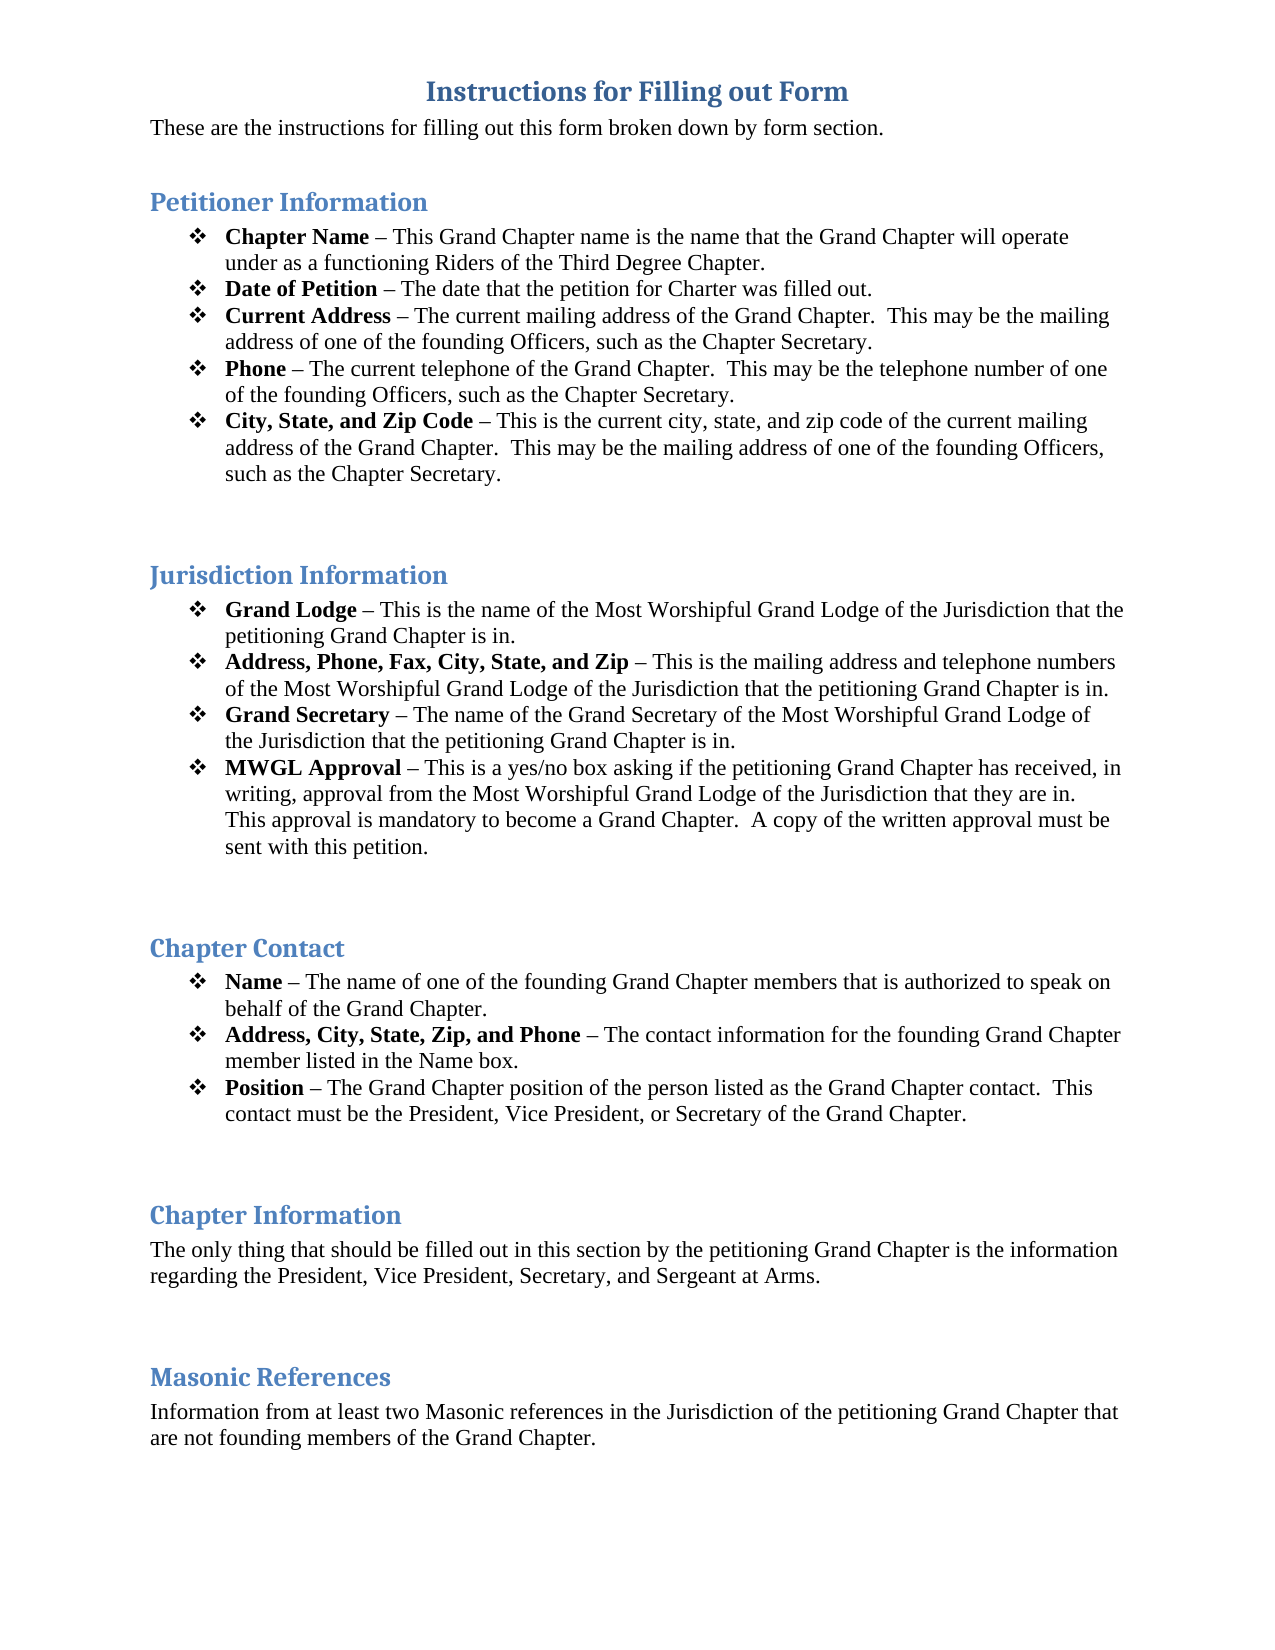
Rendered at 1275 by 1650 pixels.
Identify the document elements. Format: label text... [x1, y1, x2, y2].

list Address, Phone, Fax, City, State, and Zip – This is the mailing address and telephone numbers of the Most Worshipful Grand Lodge of the Jurisdiction that the petitioning Grand Chapter is in. [187, 648, 1125, 701]
subtitle Masonic References [150, 1362, 1125, 1393]
list Address, City, State, Zip, and Phone – The contact information for the founding Grand Chapter member listed in the Name box. [187, 1021, 1125, 1074]
subtitle Instructions for Filling out Form [150, 75, 1125, 108]
subtitle Jurisdiction Information [150, 560, 1125, 591]
list MWGL Approval – This is a yes/no box asking if the petitioning Grand Chapter has received, in writing, approval from the Most Worshipful Grand Lodge of the Jurisdiction that they are in. This approval is mandatory to become a Grand Chapter. A copy of the written approval must be sent with this petition. [187, 754, 1125, 859]
list Name – The name of one of the founding Grand Chapter members that is authorized to speak on behalf of the Grand Chapter. [187, 968, 1125, 1021]
list Grand Secretary – The name of the Grand Secretary of the Most Worshipful Grand Lodge of the Jurisdiction that the petitioning Grand Chapter is in. [187, 701, 1125, 754]
subtitle Petitioner Information [150, 187, 1125, 218]
list Current Address – The current mailing address of the Grand Chapter. This may be the mailing address of one of the founding Officers, such as the Chapter Secretary. [187, 302, 1125, 354]
subtitle Chapter Contact [150, 933, 1125, 964]
list Date of Petition – The date that the petition for Charter was filled out. [187, 276, 1125, 302]
list Position – The Grand Chapter position of the person listed as the Grand Chapter contact. This contact must be the President, Vice President, or Secretary of the Grand Chapter. [187, 1074, 1125, 1127]
list Chapter Name – This Grand Chapter name is the name that the Grand Chapter will operate under as a functioning Riders of the Third Degree Chapter. [187, 223, 1125, 276]
subtitle Chapter Information [150, 1200, 1125, 1231]
list Phone – The current telephone of the Grand Chapter. This may be the telephone number of one of the founding Officers, such as the Chapter Secretary. [187, 354, 1125, 407]
text Information from at least two Masonic references in the Jurisdiction of the petitioning Grand Chapter that are not founding members of the Grand Chapter. [150, 1398, 1125, 1451]
text The only thing that should be filled out in this section by the petitioning Grand Chapter is the information regarding the President, Vice President, Secretary, and Sergeant at Arms. [150, 1236, 1125, 1288]
list City, State, and Zip Code – This is the current city, state, and zip code of the current mailing address of the Grand Chapter. This may be the mailing address of one of the founding Officers, such as the Chapter Secretary. [187, 407, 1125, 486]
list Grand Lodge – This is the name of the Most Worshipful Grand Lodge of the Jurisdiction that the petitioning Grand Chapter is in. [187, 596, 1125, 648]
text These are the instructions for filling out this form broken down by form section. [150, 113, 1125, 140]
